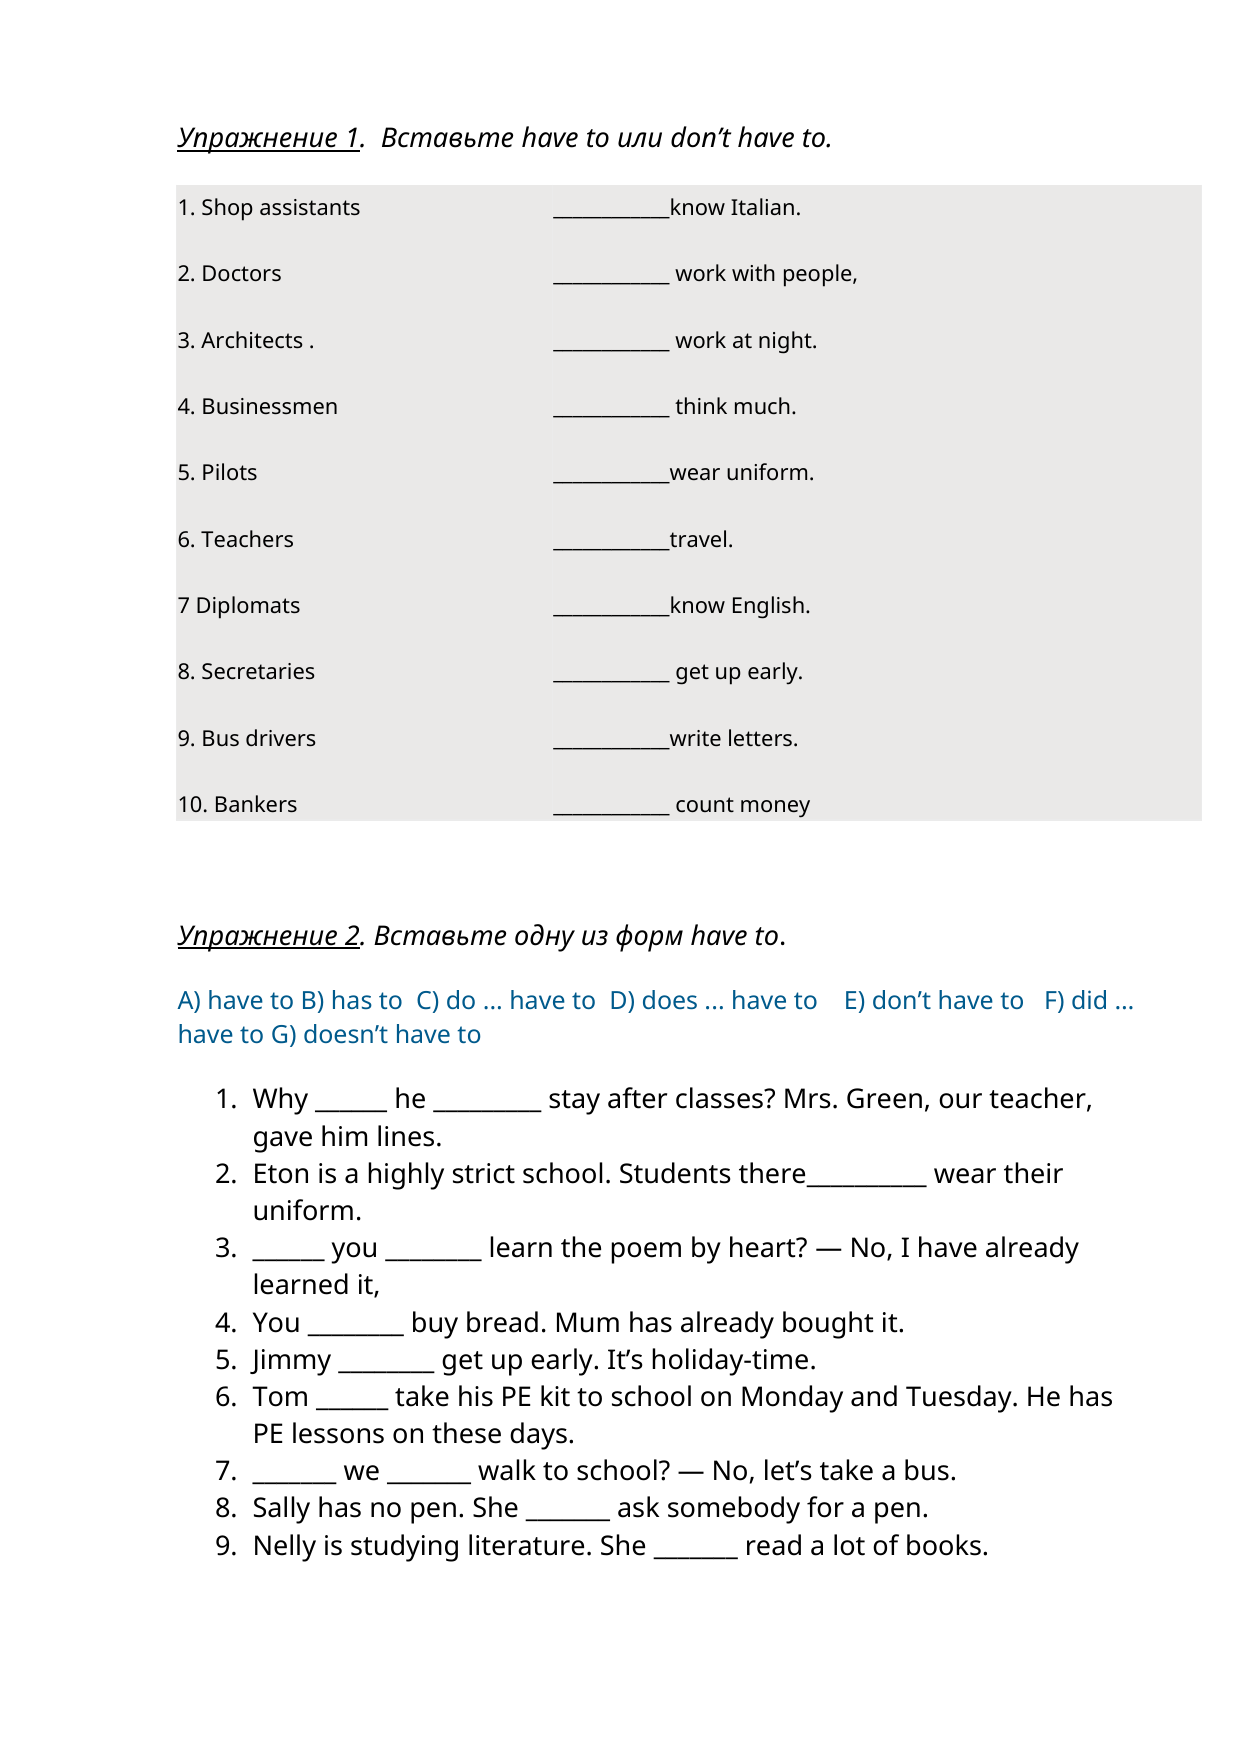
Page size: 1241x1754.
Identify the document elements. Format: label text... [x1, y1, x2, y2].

table_header ____________know Italian. ____________ work with people, ____________ work at night. ____________ think much. ____________wear uniform. ____________travel. ____________know English. ____________ get up early. ____________write letters. ____________ count money [553, 185, 1201, 819]
text Упражнение 1. Вставьте have to или don’t have to. [177, 118, 1152, 155]
list Tom ______ take his PE kit to school on Monday and Tuesday. He has PE lessons on these days. [215, 1377, 1152, 1451]
list ______ you ________ learn the poem by heart? — No, I have already learned it, [215, 1228, 1152, 1303]
list Nelly is studying literature. She _______ read a lot of books. [215, 1526, 1152, 1563]
table_header 1. Shop assistants 2. Doctors 3. Architects . 4. Businessmen 5. Pilots 6. Teachers 7 Diplomats 8. Secretaries 9. Bus drivers 10. Bankers [177, 185, 552, 819]
list _______ we _______ walk to school? — No, let’s take a bus. [215, 1451, 1152, 1489]
list Jimmy ________ get up early. It’s holiday-time. [215, 1340, 1152, 1377]
list Eton is a highly strict school. Students there__________ wear their uniform. [215, 1154, 1152, 1228]
text A) have to B) has to C) do ... have to D) does ... have to E) don’t have to F) did … have to G) doesn’t have to [177, 982, 1152, 1050]
text Упражнение 2. Вставьте одну из форм have to. [177, 916, 1152, 953]
list Why ______ he _________ stay after classes? Mrs. Green, our teacher, gave him lines. [215, 1079, 1152, 1154]
list Sally has no pen. She _______ ask somebody for a pen. [215, 1489, 1152, 1526]
list You ________ buy bread. Mum has already bought it. [215, 1303, 1152, 1340]
